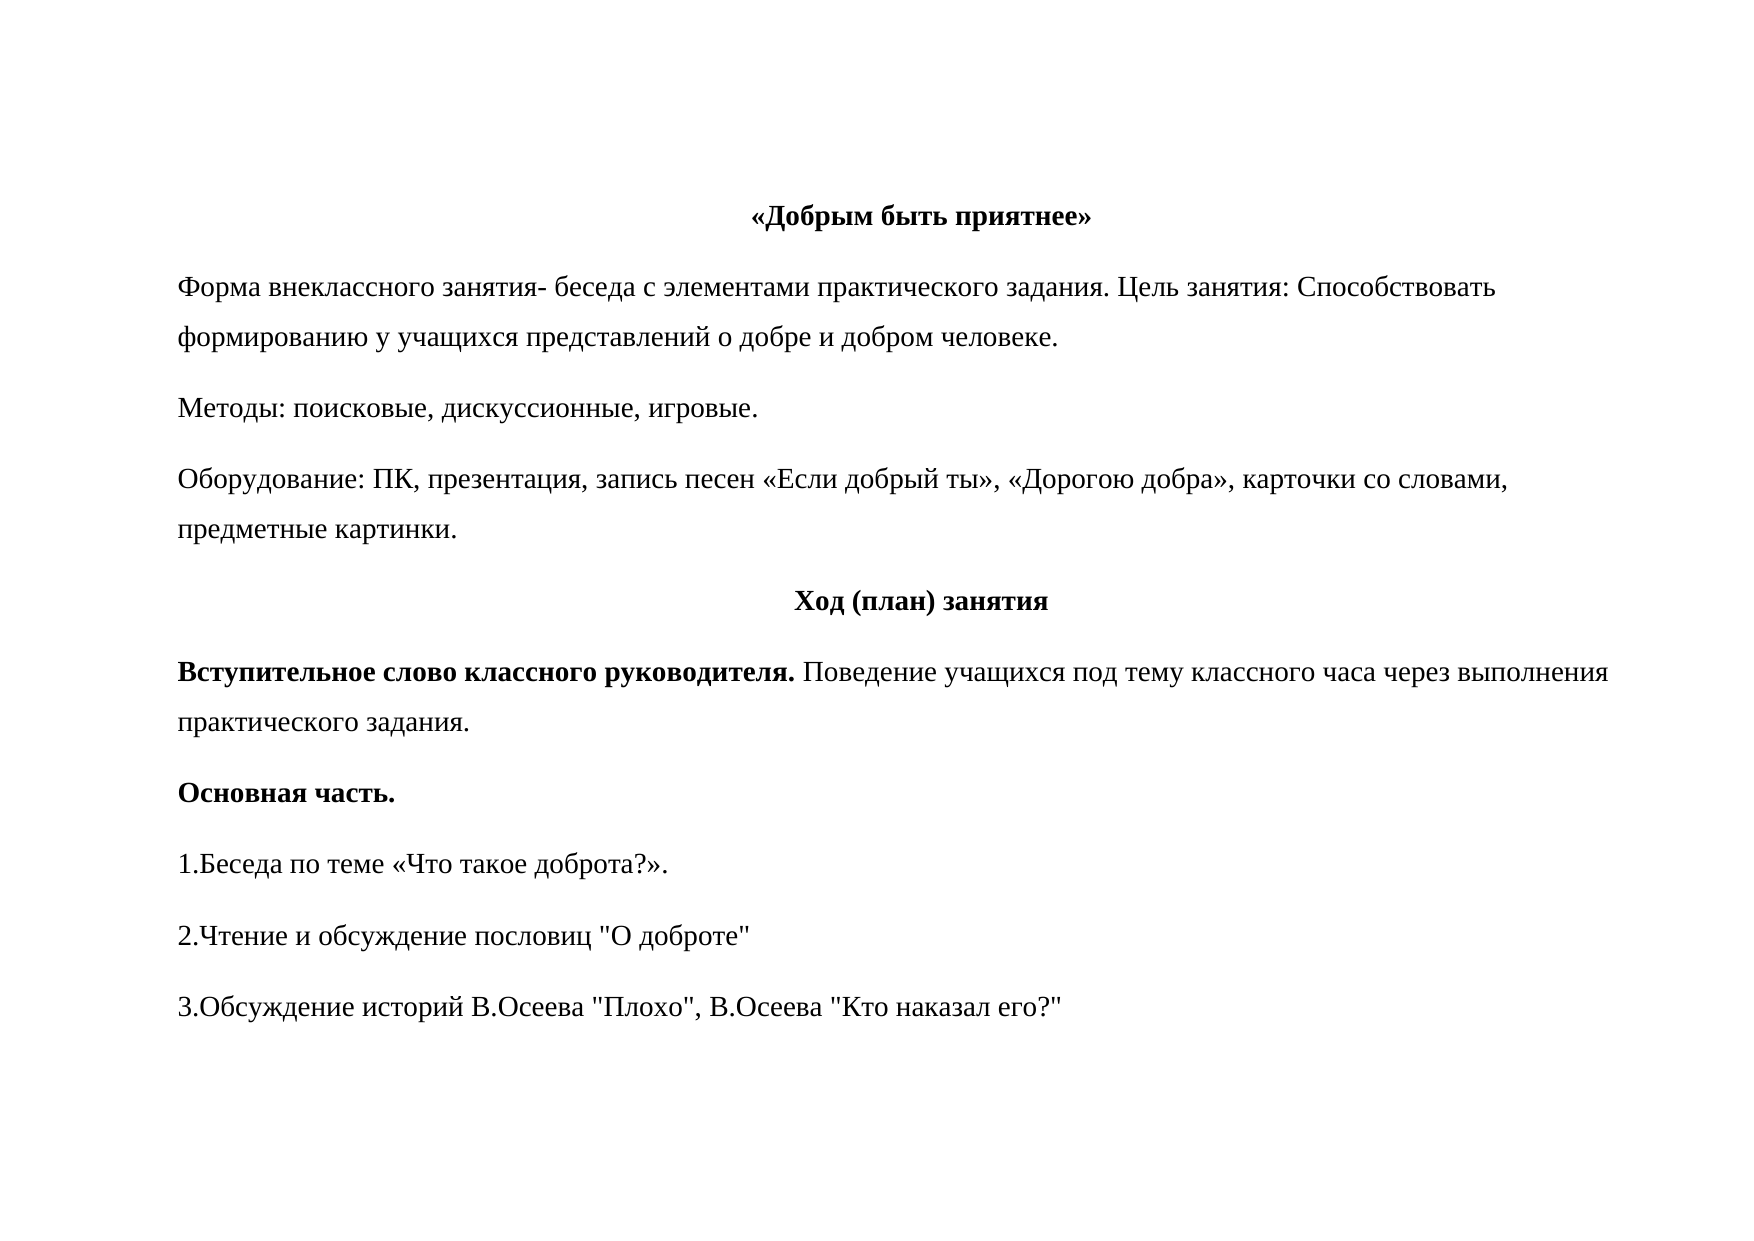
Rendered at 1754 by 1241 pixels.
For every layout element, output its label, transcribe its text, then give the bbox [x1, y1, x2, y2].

text 3.Обсуждение историй В.Осеева "Плохо", В.Осеева "Кто наказал его?" [177, 989, 1665, 1022]
text Форма внеклассного занятия- беседа с элементами практического задания. Цель занятия: Способствовать формированию у учащихся представлений о добре и добром человеке. [177, 269, 1665, 353]
text Ход (план) занятия [177, 583, 1665, 616]
text 1.Беседа по теме «Что такое доброта?». [177, 847, 1665, 880]
text Основная часть. [177, 775, 1665, 809]
text «Добрым быть приятнее» [177, 198, 1665, 231]
text Оборудование: ПК, презентация, запись песен «Если добрый ты», «Дорогою добра», карточки со словами, предметные картинки. [177, 461, 1665, 545]
text 2.Чтение и обсуждение пословиц "О доброте" [177, 918, 1665, 951]
text Методы: поисковые, дискуссионные, игровые. [177, 390, 1665, 424]
text Вступительное слово классного руководителя. Поведение учащихся под тему классного часа через выполнения практического задания. [177, 654, 1665, 738]
